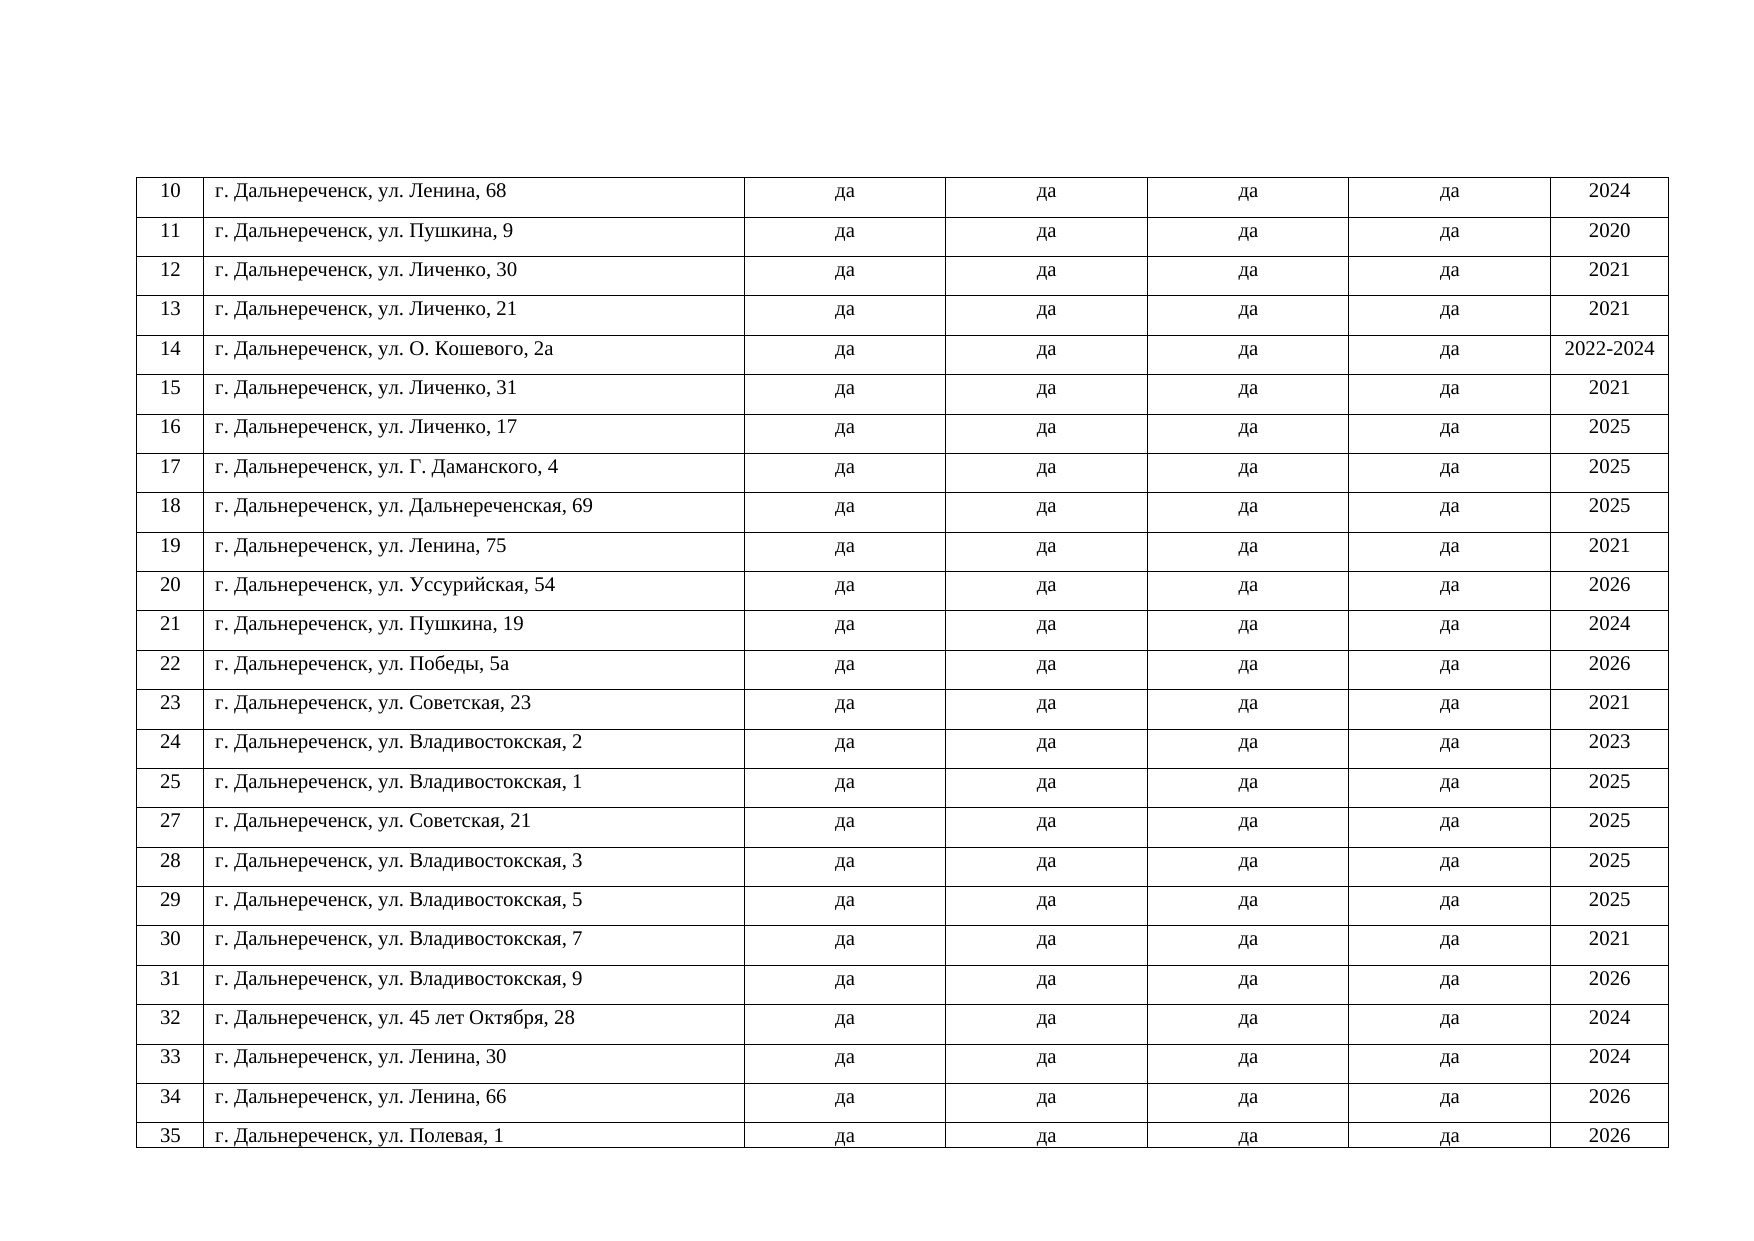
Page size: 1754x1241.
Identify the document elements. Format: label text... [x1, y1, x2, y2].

table_cell г. Дальнереченск, ул. Личенко, 17 [204, 415, 744, 453]
table_cell да [1349, 375, 1550, 413]
table_cell да [745, 375, 945, 413]
table_cell 2023 [1551, 730, 1668, 768]
table_cell г. Дальнереченск, ул. 45 лет Октября, 28 [204, 1005, 744, 1043]
table_cell 15 [137, 375, 203, 413]
table_cell да [946, 1084, 1147, 1122]
table_cell 17 [137, 454, 203, 492]
table_cell да [946, 533, 1147, 571]
table_cell да [745, 651, 945, 689]
table_cell да [1349, 808, 1550, 847]
table_cell да [1148, 454, 1348, 492]
table_cell да [745, 926, 945, 965]
table_cell да [1349, 415, 1550, 453]
table_cell да [946, 651, 1147, 689]
table_cell 2025 [1551, 493, 1668, 532]
table_cell да [745, 887, 945, 925]
table_cell да [1148, 218, 1348, 256]
table_cell да [1349, 296, 1550, 335]
table_cell 2026 [1551, 572, 1668, 610]
table_cell 30 [137, 926, 203, 965]
table_cell да [745, 533, 945, 571]
table_cell да [1349, 926, 1550, 965]
table_cell да [1349, 848, 1550, 886]
table_cell да [1148, 257, 1348, 295]
table_cell да [1349, 493, 1550, 532]
table_cell 2021 [1551, 690, 1668, 728]
table_cell г. Дальнереченск, ул. Владивостокская, 1 [204, 769, 744, 807]
table_cell г. Дальнереченск, ул. Владивостокская, 7 [204, 926, 744, 965]
table_cell 2021 [1551, 375, 1668, 413]
table_cell да [1349, 178, 1550, 217]
table_cell 2024 [1551, 611, 1668, 650]
table_cell г. Дальнереченск, ул. Владивостокская, 9 [204, 966, 744, 1004]
table_cell 2024 [1551, 1045, 1668, 1083]
table_cell да [1349, 769, 1550, 807]
table_cell да [745, 1005, 945, 1043]
table_cell да [745, 966, 945, 1004]
table_cell 29 [137, 887, 203, 925]
table_cell да [745, 611, 945, 650]
table_cell г. Дальнереченск, ул. Владивостокская, 2 [204, 730, 744, 768]
table_cell да [1349, 257, 1550, 295]
table_cell да [745, 178, 945, 217]
table_cell да [946, 415, 1147, 453]
table_cell 13 [137, 296, 203, 335]
table_cell да [745, 1084, 945, 1122]
table_cell да [946, 375, 1147, 413]
table_cell г. Дальнереченск, ул. Советская, 23 [204, 690, 744, 728]
table_cell 31 [137, 966, 203, 1004]
table_cell 2025 [1551, 808, 1668, 847]
table_cell г. Дальнереченск, ул. Ленина, 30 [204, 1045, 744, 1083]
table_cell да [946, 336, 1147, 374]
table_cell г. Дальнереченск, ул. Личенко, 30 [204, 257, 744, 295]
table_cell 2025 [1551, 848, 1668, 886]
table_cell да [745, 690, 945, 728]
table_cell г. Дальнереченск, ул. Владивостокская, 3 [204, 848, 744, 886]
table_cell да [745, 454, 945, 492]
table_cell 14 [137, 336, 203, 374]
table_cell да [1349, 966, 1550, 1004]
table_cell 11 [137, 218, 203, 256]
table_cell 34 [137, 1084, 203, 1122]
table_cell да [1349, 218, 1550, 256]
table_cell да [946, 178, 1147, 217]
table_cell 2025 [1551, 887, 1668, 925]
table_cell да [1349, 1084, 1550, 1122]
table_cell да [946, 848, 1147, 886]
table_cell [204, 1123, 744, 1147]
table_cell да [745, 257, 945, 295]
table_cell да [745, 218, 945, 256]
table_cell 2025 [1551, 415, 1668, 453]
table_cell да [1148, 926, 1348, 965]
table_cell да [946, 926, 1147, 965]
table_cell да [1148, 1045, 1348, 1083]
table_cell 32 [137, 1005, 203, 1043]
table_cell 2021 [1551, 257, 1668, 295]
table_cell г. Дальнереченск, ул. Уссурийская, 54 [204, 572, 744, 610]
table_cell 33 [137, 1045, 203, 1083]
table_cell 2026 [1551, 1123, 1668, 1147]
table_cell 10 [137, 178, 203, 217]
table_cell да [1148, 1084, 1348, 1122]
table_cell да [1349, 533, 1550, 571]
table_cell 21 [137, 611, 203, 650]
table_cell да [946, 769, 1147, 807]
table_cell 19 [137, 533, 203, 571]
table_cell г. Дальнереченск, ул. Личенко, 31 [204, 375, 744, 413]
table_cell да [745, 848, 945, 886]
table_cell 28 [137, 848, 203, 886]
table_cell да [946, 218, 1147, 256]
table_cell да [1148, 178, 1348, 217]
table_cell 2021 [1551, 296, 1668, 335]
table_cell 25 [137, 769, 203, 807]
table_cell 2021 [1551, 926, 1668, 965]
table_cell да [745, 808, 945, 847]
table_cell да [946, 257, 1147, 295]
table_cell да [1349, 1123, 1550, 1147]
table_cell да [1148, 375, 1348, 413]
table_cell да [1148, 336, 1348, 374]
table_cell да [946, 454, 1147, 492]
table_cell да [1349, 611, 1550, 650]
table_cell да [1148, 1123, 1348, 1147]
table_cell г. Дальнереченск, ул. Владивостокская, 5 [204, 887, 744, 925]
table_cell г. Дальнереченск, ул. Победы, 5а [204, 651, 744, 689]
table_cell 18 [137, 493, 203, 532]
table_cell 27 [137, 808, 203, 847]
table_cell г. Дальнереченск, ул. Пушкина, 19 [204, 611, 744, 650]
table_cell да [1148, 296, 1348, 335]
table_cell да [946, 1005, 1147, 1043]
table_cell 2025 [1551, 769, 1668, 807]
table_cell 2021 [1551, 533, 1668, 571]
table_cell 23 [137, 690, 203, 728]
table_cell да [946, 1123, 1147, 1147]
table_cell да [1148, 730, 1348, 768]
table_cell да [946, 493, 1147, 532]
table_cell да [745, 1123, 945, 1147]
table_cell да [1349, 1005, 1550, 1043]
table_cell 22 [137, 651, 203, 689]
table_cell да [946, 808, 1147, 847]
table_cell 2024 [1551, 178, 1668, 217]
table_cell г. Дальнереченск, ул. О. Кошевого, 2а [204, 336, 744, 374]
table_cell да [946, 690, 1147, 728]
table_cell да [1148, 572, 1348, 610]
table_cell 24 [137, 730, 203, 768]
table_cell да [1148, 808, 1348, 847]
table_cell г. Дальнереченск, ул. Ленина, 68 [204, 178, 744, 217]
table_cell да [1349, 887, 1550, 925]
table_cell да [1349, 454, 1550, 492]
table_cell да [946, 730, 1147, 768]
table_cell г. Дальнереченск, ул. Личенко, 21 [204, 296, 744, 335]
table_cell да [1349, 336, 1550, 374]
table_cell да [1148, 533, 1348, 571]
table_cell да [1349, 1045, 1550, 1083]
table_cell да [745, 769, 945, 807]
table_cell да [1349, 730, 1550, 768]
table_cell да [946, 572, 1147, 610]
table_cell да [946, 296, 1147, 335]
table_cell да [745, 336, 945, 374]
table_cell 16 [137, 415, 203, 453]
table_cell да [1148, 848, 1348, 886]
table_cell да [946, 611, 1147, 650]
table_cell 2022-2024 [1551, 336, 1668, 374]
table_cell да [745, 730, 945, 768]
table_cell да [946, 966, 1147, 1004]
table_cell да [745, 415, 945, 453]
table_cell да [1148, 415, 1348, 453]
table_cell да [946, 1045, 1147, 1083]
table_cell 20 [137, 572, 203, 610]
table_cell г. Дальнереченск, ул. Дальнереченская, 69 [204, 493, 744, 532]
table_cell да [745, 296, 945, 335]
table_cell 35 [137, 1123, 203, 1147]
table_cell г. Дальнереченск, ул. Ленина, 75 [204, 533, 744, 571]
table_cell г. Дальнереченск, ул. Советская, 21 [204, 808, 744, 847]
table_cell да [1148, 493, 1348, 532]
table_cell да [1148, 1005, 1348, 1043]
table_cell г. Дальнереченск, ул. Г. Даманского, 4 [204, 454, 744, 492]
table_cell да [745, 572, 945, 610]
table_cell да [1148, 887, 1348, 925]
table_cell да [1148, 769, 1348, 807]
table_cell 2026 [1551, 651, 1668, 689]
table_cell 2026 [1551, 966, 1668, 1004]
table_cell 2020 [1551, 218, 1668, 256]
table_cell 2024 [1551, 1005, 1668, 1043]
table_cell да [1148, 966, 1348, 1004]
table_cell да [1349, 690, 1550, 728]
table_cell 2025 [1551, 454, 1668, 492]
table_cell да [1148, 651, 1348, 689]
table_cell да [946, 887, 1147, 925]
table_cell да [1148, 690, 1348, 728]
table_cell да [1148, 611, 1348, 650]
table_cell да [745, 493, 945, 532]
table_cell да [745, 1045, 945, 1083]
table_cell 12 [137, 257, 203, 295]
table_cell г. Дальнереченск, ул. Ленина, 66 [204, 1084, 744, 1122]
table_cell г. Дальнереченск, ул. Пушкина, 9 [204, 218, 744, 256]
table_cell да [1349, 572, 1550, 610]
table_cell да [1349, 651, 1550, 689]
table_cell 2026 [1551, 1084, 1668, 1122]
